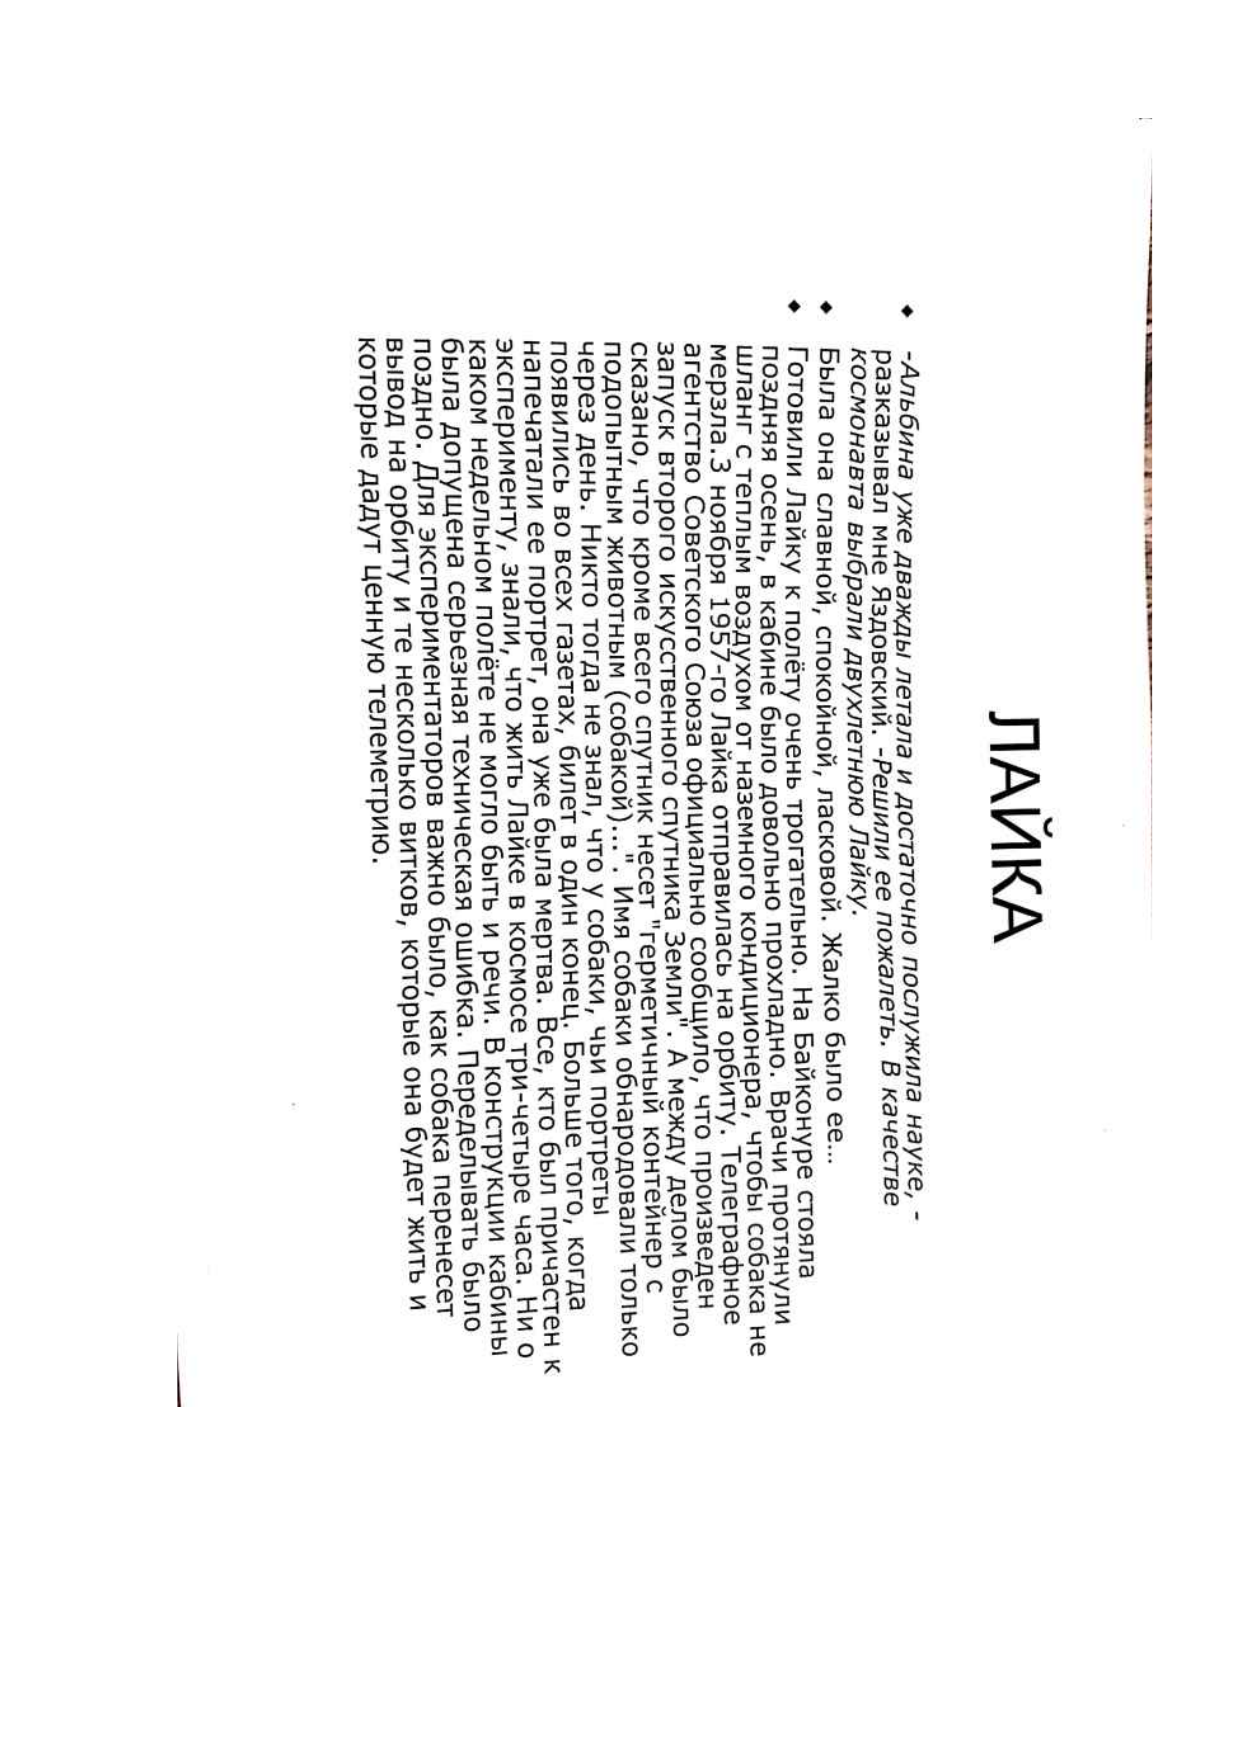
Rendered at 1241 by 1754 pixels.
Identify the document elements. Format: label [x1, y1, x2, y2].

picture [177, 118, 1153, 1407]
